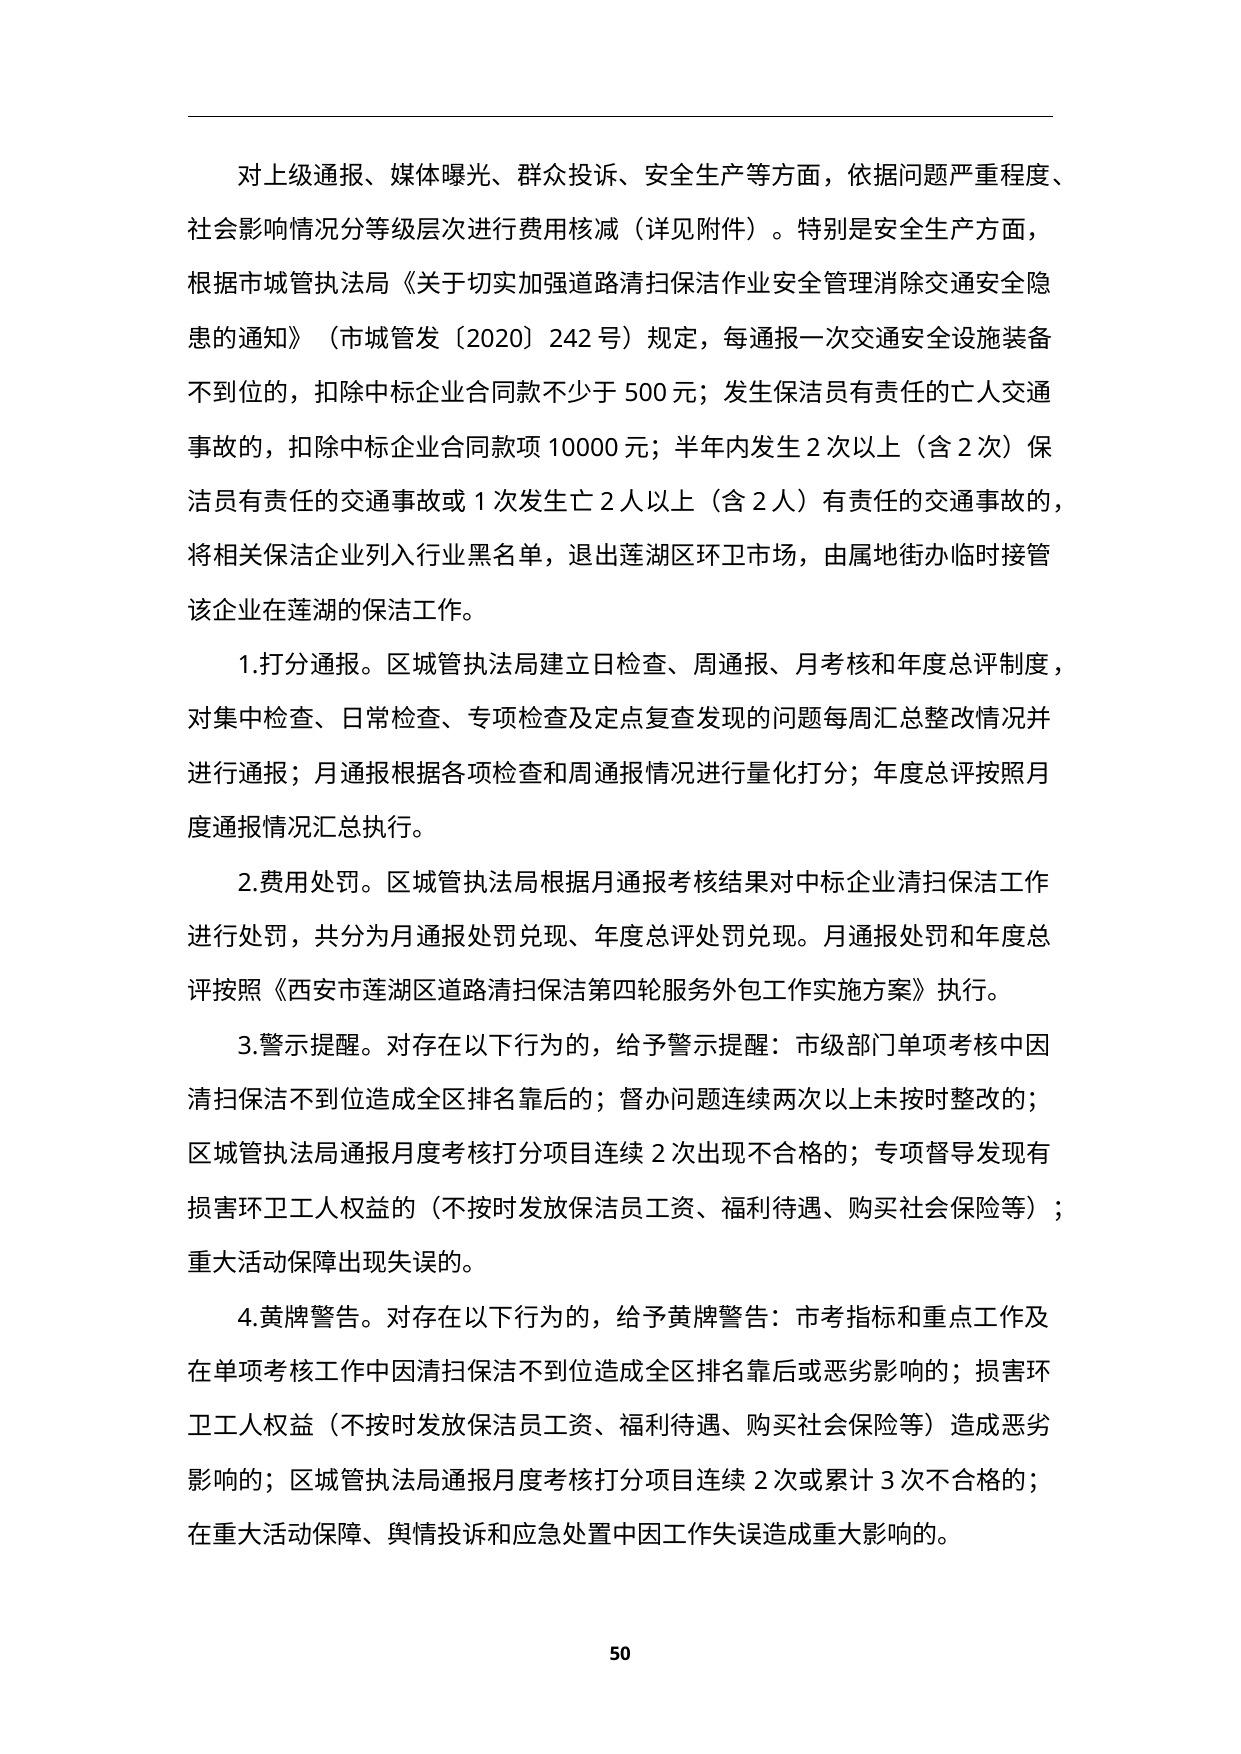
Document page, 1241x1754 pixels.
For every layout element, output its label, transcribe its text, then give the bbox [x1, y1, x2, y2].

text 3.警示提醒。对存在以下行为的，给予警示提醒：市级部门单项考核中因清扫保洁不到位造成全区排名靠后的；督办问题连续两次以上未按时整改的；区城管执法局通报月度考核打分项目连续2次出现不合格的；专项督导发现有损害环卫工人权益的（不按时发放保洁员工资、福利待遇、购买社会保险等）；重大活动保障出现失误的。 [187, 1025, 1053, 1279]
text 4.黄牌警告。对存在以下行为的，给予黄牌警告：市考指标和重点工作及在单项考核工作中因清扫保洁不到位造成全区排名靠后或恶劣影响的；损害环卫工人权益（不按时发放保洁员工资、福利待遇、购买社会保险等）造成恶劣影响的；区城管执法局通报月度考核打分项目连续2次或累计3次不合格的；在重大活动保障、舆情投诉和应急处置中因工作失误造成重大影响的。 [187, 1297, 1053, 1551]
text 2.费用处罚。区城管执法局根据月通报考核结果对中标企业清扫保洁工作进行处罚，共分为月通报处罚兑现、年度总评处罚兑现。月通报处罚和年度总评按照《西安市莲湖区道路清扫保洁第四轮服务外包工作实施方案》执行。 [187, 862, 1053, 1007]
text 1.打分通报。区城管执法局建立日检查、周通报、月考核和年度总评制度，对集中检查、日常检查、专项检查及定点复查发现的问题每周汇总整改情况并进行通报；月通报根据各项检查和周通报情况进行量化打分；年度总评按照月度通报情况汇总执行。 [187, 644, 1053, 844]
text 对上级通报、媒体曝光、群众投诉、安全生产等方面，依据问题严重程度、社会影响情况分等级层次进行费用核减（详见附件）。特别是安全生产方面，根据市城管执法局《关于切实加强道路清扫保洁作业安全管理消除交通安全隐患的通知》（市城管发〔2020〕242号）规定，每通报一次交通安全设施装备不到位的，扣除中标企业合同款不少于500元；发生保洁员有责任的亡人交通事故的，扣除中标企业合同款项10000元；半年内发生2次以上（含2次）保洁员有责任的交通事故或1次发生亡2人以上（含2人）有责任的交通事故的，将相关保洁企业列入行业黑名单，退出莲湖区环卫市场，由属地街办临时接管该企业在莲湖的保洁工作。 [187, 155, 1053, 626]
